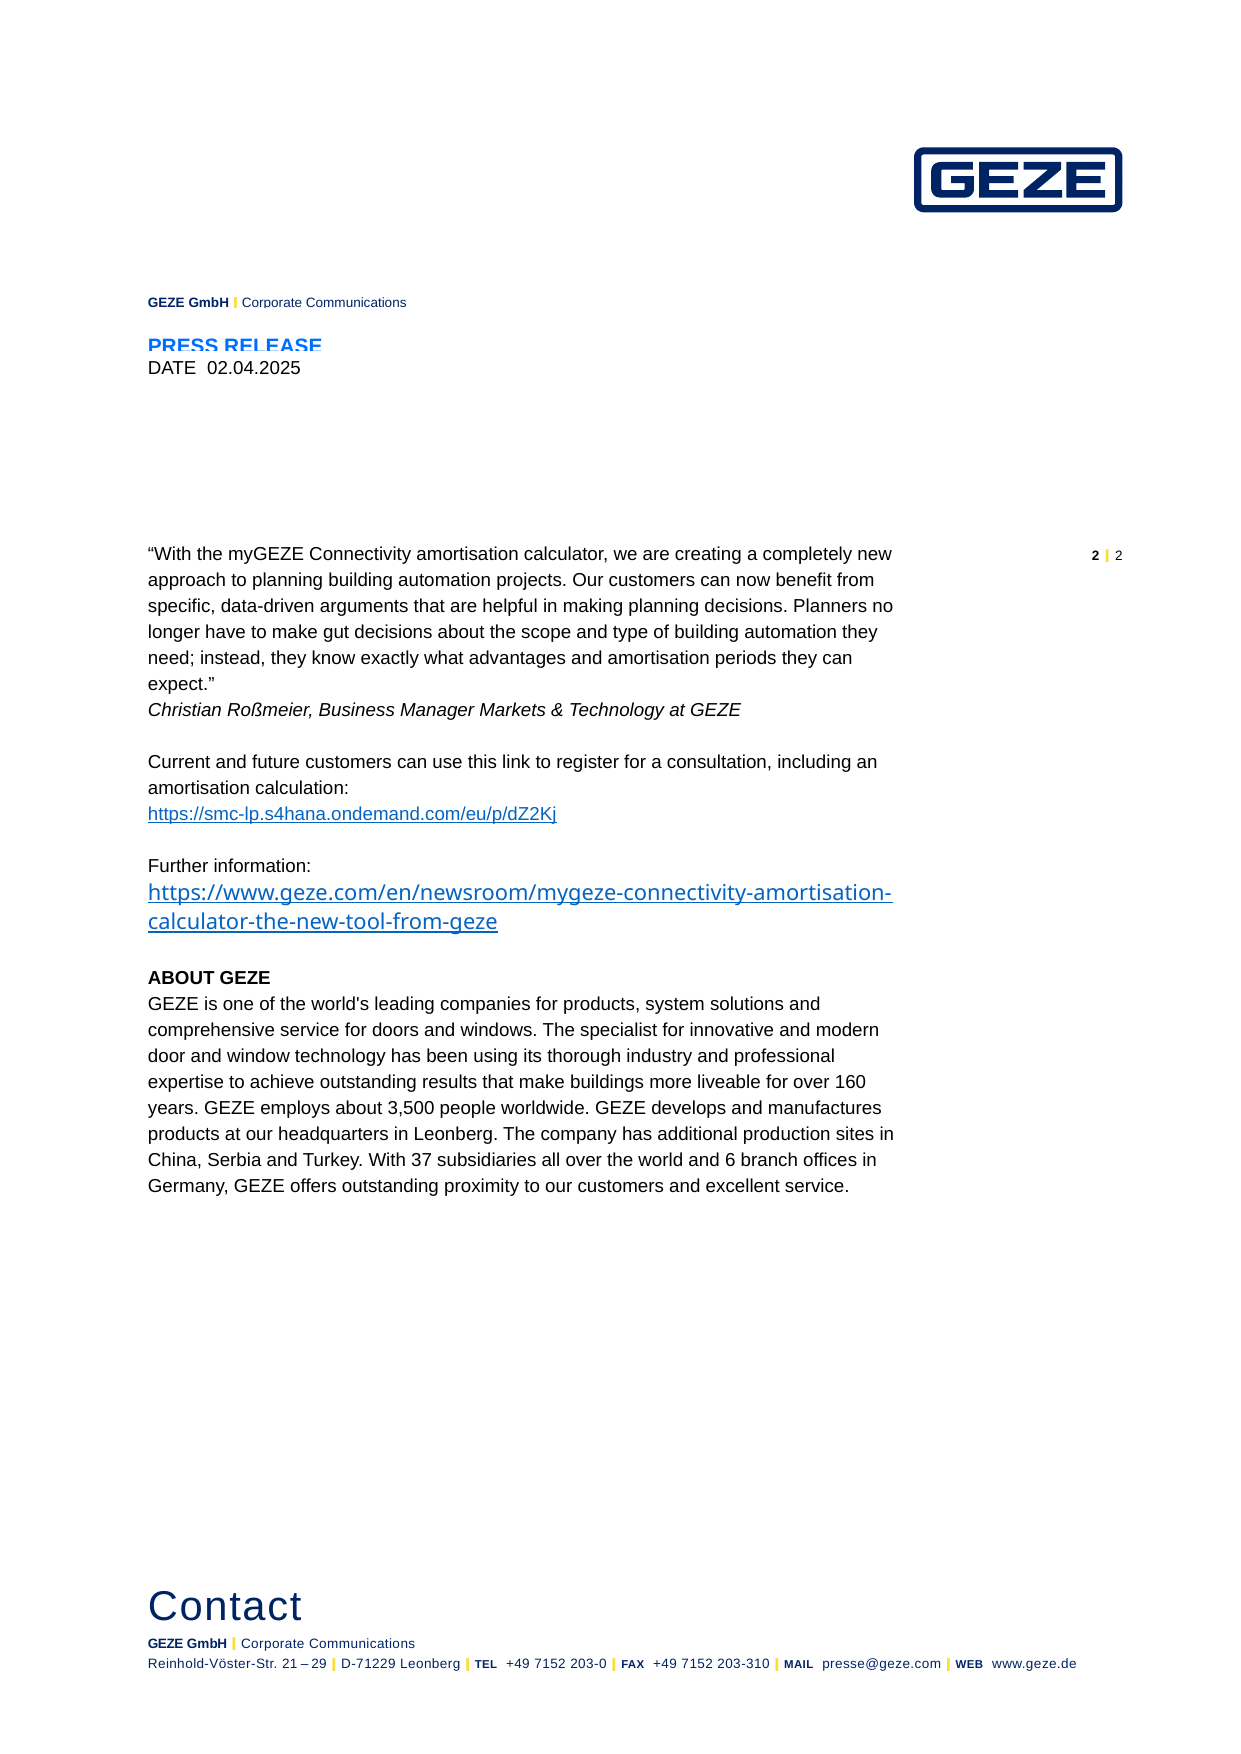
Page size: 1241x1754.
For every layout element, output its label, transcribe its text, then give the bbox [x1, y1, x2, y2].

text Christian Roßmeier, Business Manager Markets & Technology at GEZE [148, 694, 915, 720]
text ABOUT GEZE [148, 962, 915, 988]
text GEZE is one of the world's leading companies for products, system solutions and comprehensive service for doors and windows. The specialist for innovative and modern door and window technology has been using its thorough industry and professional expertise to achieve outstanding results that make buildings more liveable for over 160 years. GEZE employs about 3,500 people worldwide. GEZE develops and manufactures products at our headquarters in Leonberg. The company has additional production sites in China, Serbia and Turkey. With 37 subsidiaries all over the world and 6 branch offices in Germany, GEZE offers outstanding proximity to our customers and excellent service. [148, 988, 915, 1196]
text https://smc-lp.s4hana.ondemand.com/eu/p/dZ2Kj [148, 798, 915, 824]
text Further information: [148, 850, 915, 876]
text “With the myGEZE Connectivity amortisation calculator, we are creating a completely new approach to planning building automation projects. Our customers can now benefit from specific, data-driven arguments that are helpful in making planning decisions. Planners no longer have to make gut decisions about the scope and type of building automation they need; instead, they know exactly what advantages and amortisation periods they can expect.” [148, 538, 915, 694]
text https://www.geze.com/en/newsroom/mygeze-connectivity-amortisation-calculator-the-new-tool-from-geze [503, 876, 915, 936]
text Current and future customers can use this link to register for a consultation, including an amortisation calculation: [148, 746, 915, 798]
